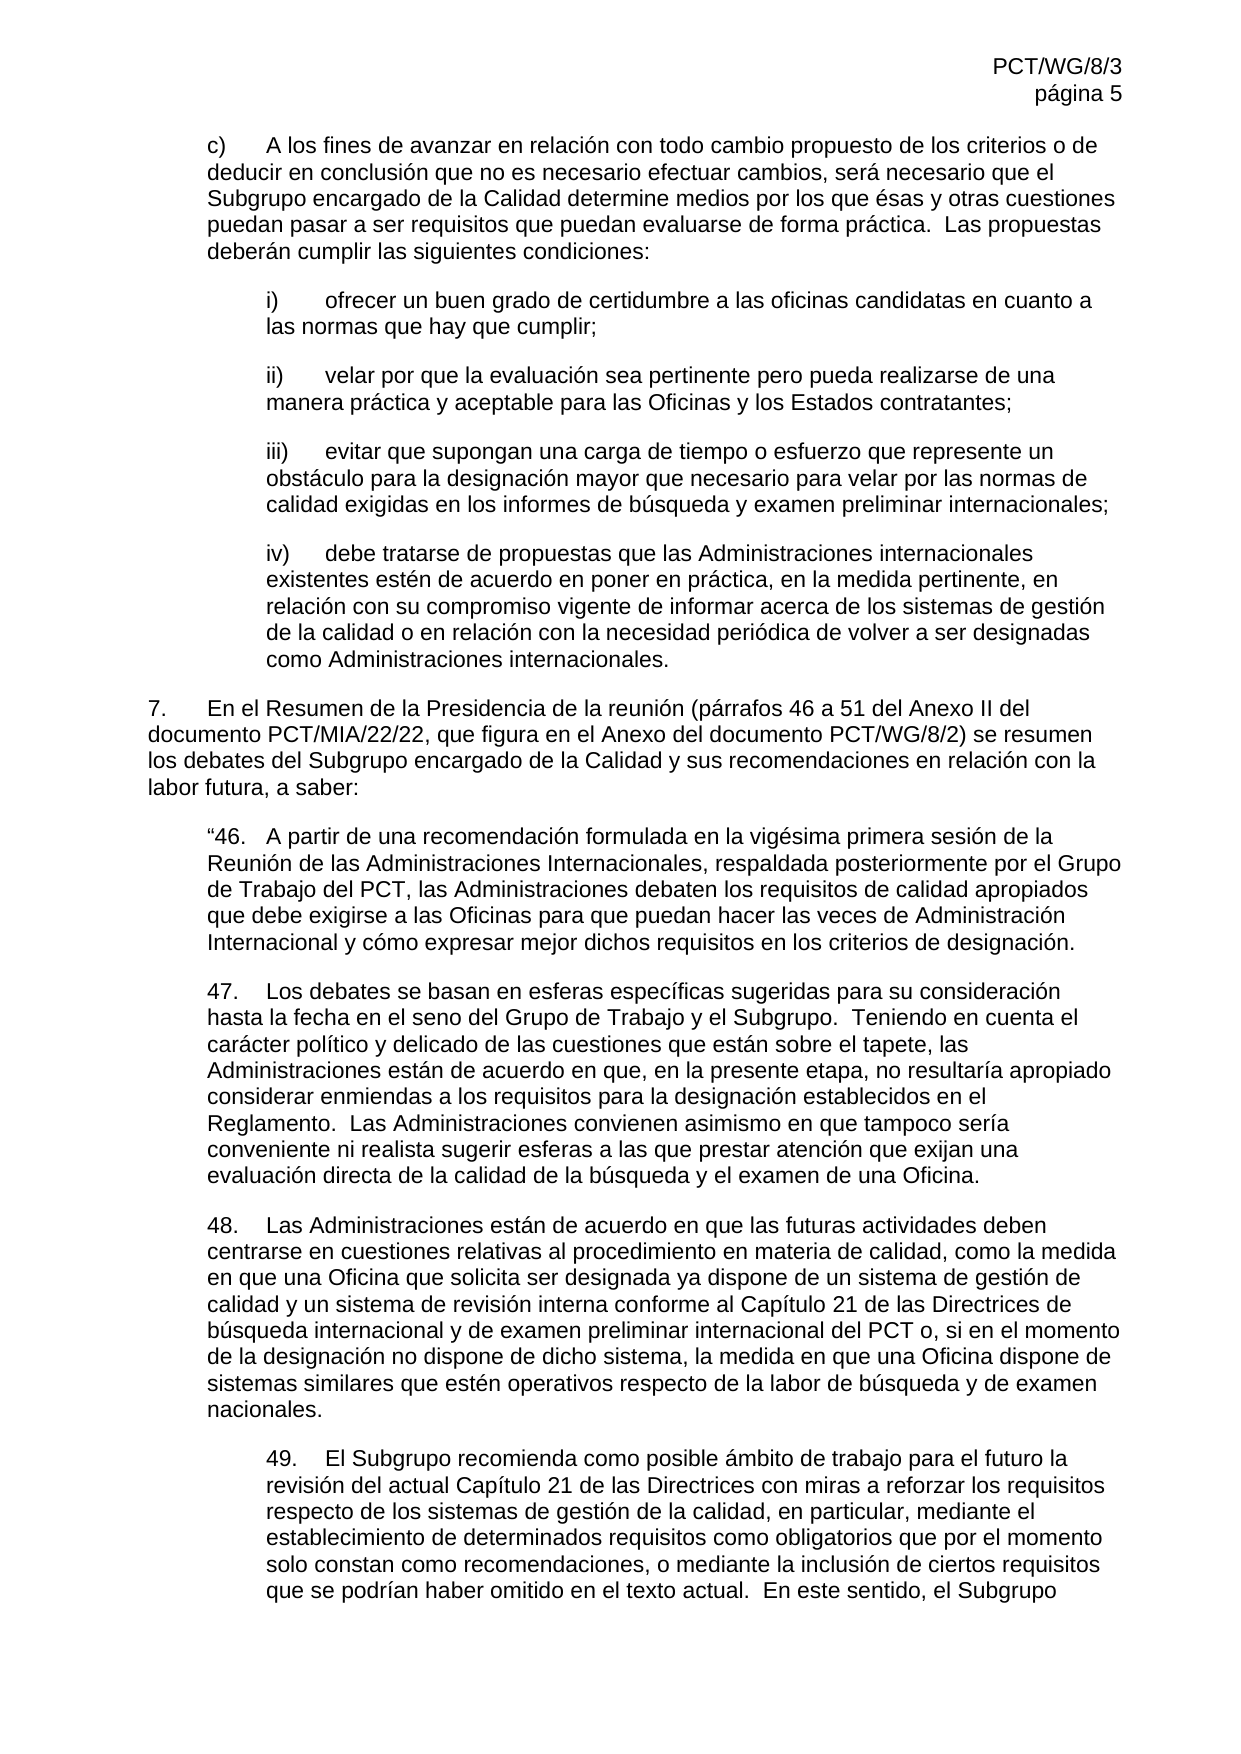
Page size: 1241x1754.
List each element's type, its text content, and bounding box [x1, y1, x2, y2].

text En el Resumen de la Presidencia de la reunión (párrafos 46 a 51 del Anexo II del documento PCT/MIA/22/22, que figura en el Anexo del documento PCT/WG/8/2) se resumen los debates del Subgrupo encargado de la Calidad y sus recomendaciones en relación con la labor futura, a saber: [148, 695, 1122, 800]
list c) A los fines de avanzar en relación con todo cambio propuesto de los criterios o de deducir en conclusión que no es necesario efectuar cambios, será necesario que el Subgrupo encargado de la Calidad determine medios por los que ésas y otras cuestiones puedan pasar a ser requisitos que puedan evaluarse de forma práctica. Las propuestas deberán cumplir las siguientes condiciones: [207, 132, 1122, 264]
list iv) debe tratarse de propuestas que las Administraciones internacionales existentes estén de acuerdo en poner en práctica, en la medida pertinente, en relación con su compromiso vigente de informar acerca de los sistemas de gestión de la calidad o en relación con la necesidad periódica de volver a ser designadas como Administraciones internacionales. [266, 540, 1122, 672]
list i) ofrecer un buen grado de certidumbre a las oficinas candidatas en cuanto a las normas que hay que cumplir; [266, 287, 1122, 339]
list 47. Los debates se basan en esferas específicas sugeridas para su consideración hasta la fecha en el seno del Grupo de Trabajo y el Subgrupo. Teniendo en cuenta el carácter político y delicado de las cuestiones que están sobre el tapete, las Administraciones están de acuerdo en que, en la presente etapa, no resultaría apropiado considerar enmiendas a los requisitos para la designación establecidos en el Reglamento. Las Administraciones convienen asimismo en que tampoco sería conveniente ni realista sugerir esferas a las que prestar atención que exijan una evaluación directa de la calidad de la búsqueda y el examen de una Oficina. [207, 978, 1122, 1189]
list iii) evitar que supongan una carga de tiempo o esfuerzo que represente un obstáculo para la designación mayor que necesario para velar por las normas de calidad exigidas en los informes de búsqueda y examen preliminar internacionales; [266, 438, 1122, 517]
list ii) velar por que la evaluación sea pertinente pero pueda realizarse de una manera práctica y aceptable para las Oficinas y los Estados contratantes; [266, 362, 1122, 415]
list “46. A partir de una recomendación formulada en la vigésima primera sesión de la Reunión de las Administraciones Internacionales, respaldada posteriormente por el Grupo de Trabajo del PCT, las Administraciones debaten los requisitos de calidad apropiados que debe exigirse a las Oficinas para que puedan hacer las veces de Administración Internacional y cómo expresar mejor dichos requisitos en los criterios de designación. [207, 823, 1122, 955]
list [266, 1445, 1122, 1603]
list 48. Las Administraciones están de acuerdo en que las futuras actividades deben centrarse en cuestiones relativas al procedimiento en materia de calidad, como la medida en que una Oficina que solicita ser designada ya dispone de un sistema de gestión de calidad y un sistema de revisión interna conforme al Capítulo 21 de las Directrices de búsqueda internacional y de examen preliminar internacional del PCT o, si en el momento de la designación no dispone de dicho sistema, la medida en que una Oficina dispone de sistemas similares que estén operativos respecto de la labor de búsqueda y de examen nacionales. [207, 1212, 1122, 1422]
